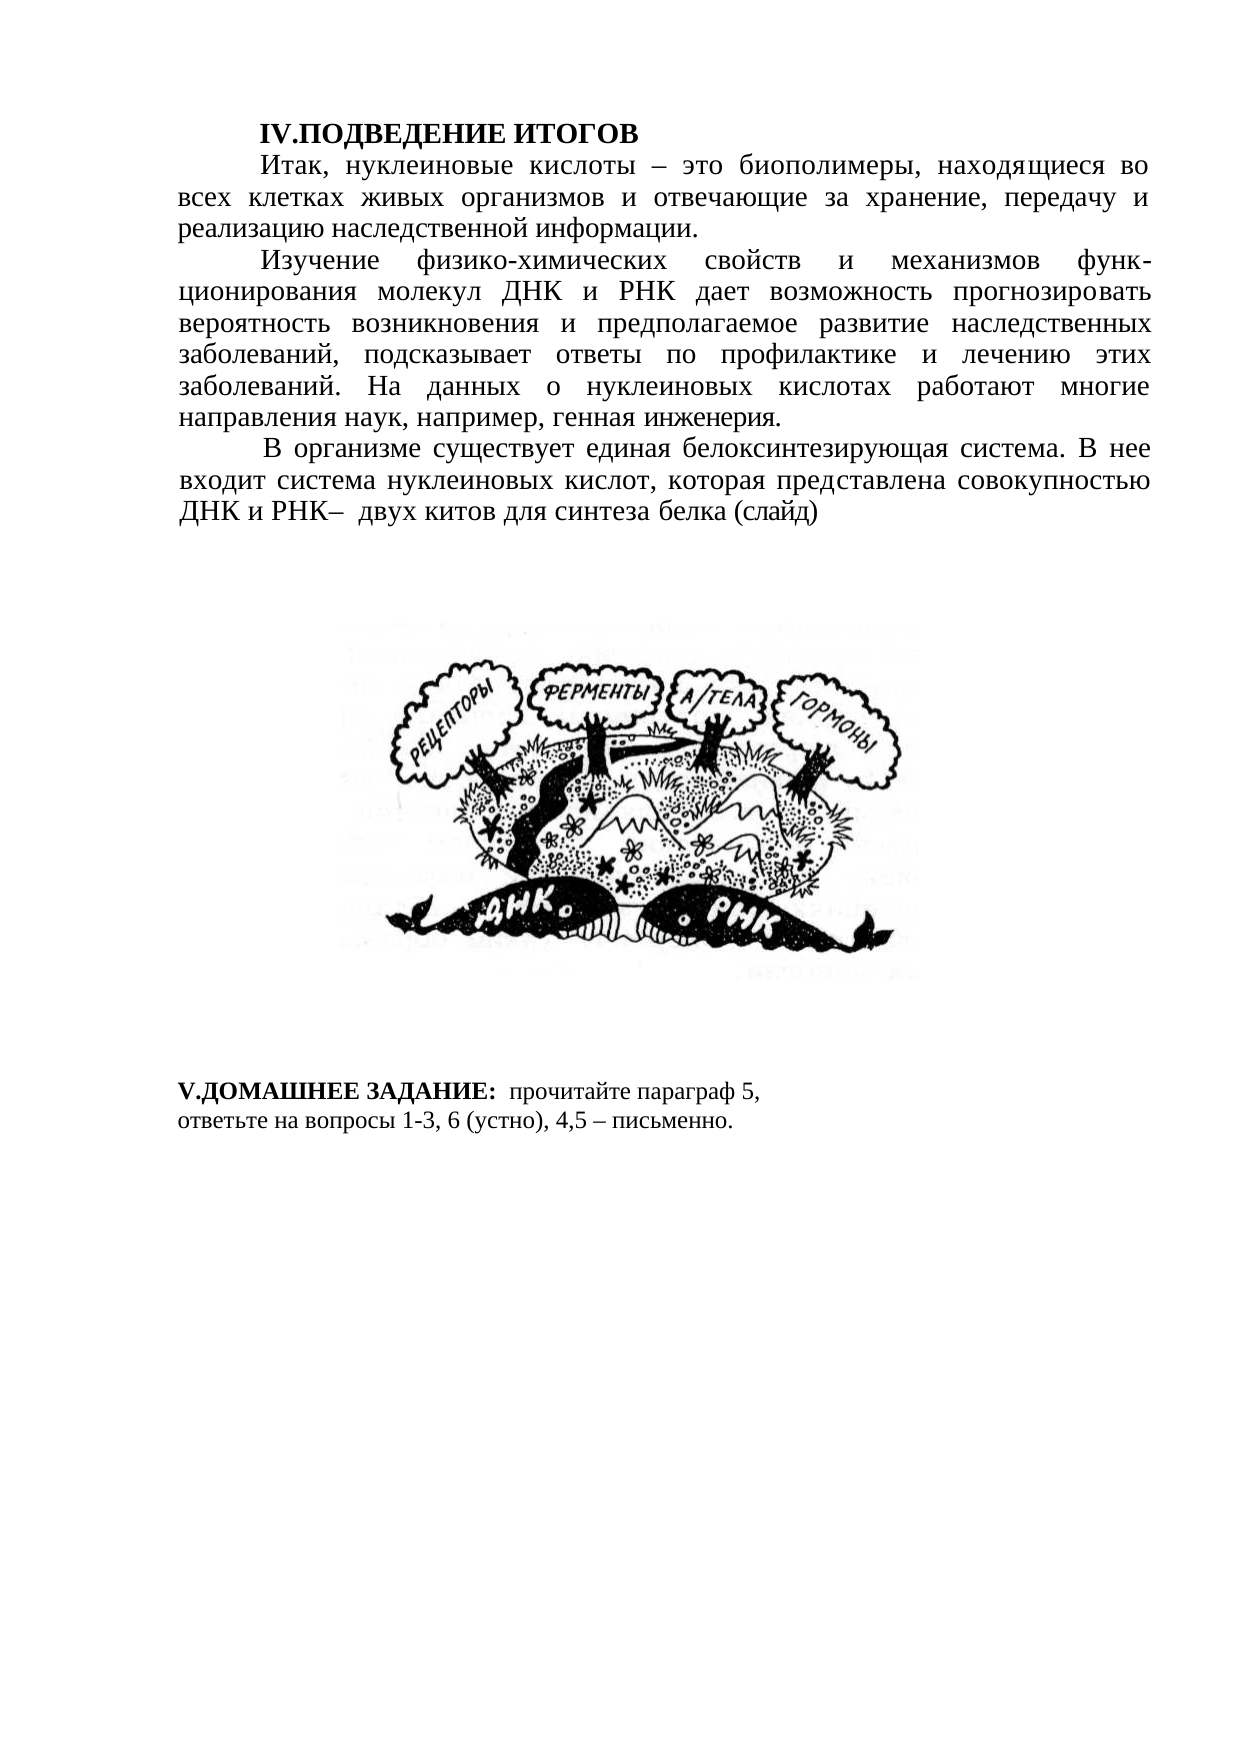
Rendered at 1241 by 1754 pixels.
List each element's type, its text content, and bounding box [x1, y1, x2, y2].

text V.ДОМАШНЕЕ ЗАДАНИЕ: прочитайте параграф 5, ответьте на вопросы 1-3, 6 (устно), 4,5 – письменно. [177, 1076, 835, 1134]
text Изучение физико-химических свойств и механизмов функционирования молекул ДНК и РНК дает возможность прогнозировать вероятность возникновения и предполагаемое развитие наследственных заболеваний, подсказывает ответы по профилактике и лечению этих заболеваний. На данных о нуклеиновых кислотах работают многие направления наук, например, генная инженерия. [178, 244, 1152, 433]
picture [340, 623, 920, 980]
text В организме существует единая белоксинтезирующая система. В нее входит система нуклеиновых кислот, которая представлена совокупностью ДНК и РНК– двух китов для синтеза белка (слайд) [179, 433, 1151, 527]
text IV.ПОДВЕДЕНИЕ ИТОГОВ [259, 118, 1152, 149]
text Итак, нуклеиновые кислоты – это биополимеры, находящиеся во всех клетках живых организмов и отвечающие за хранение, передачу и реализацию наследственной информации. [177, 149, 1149, 244]
